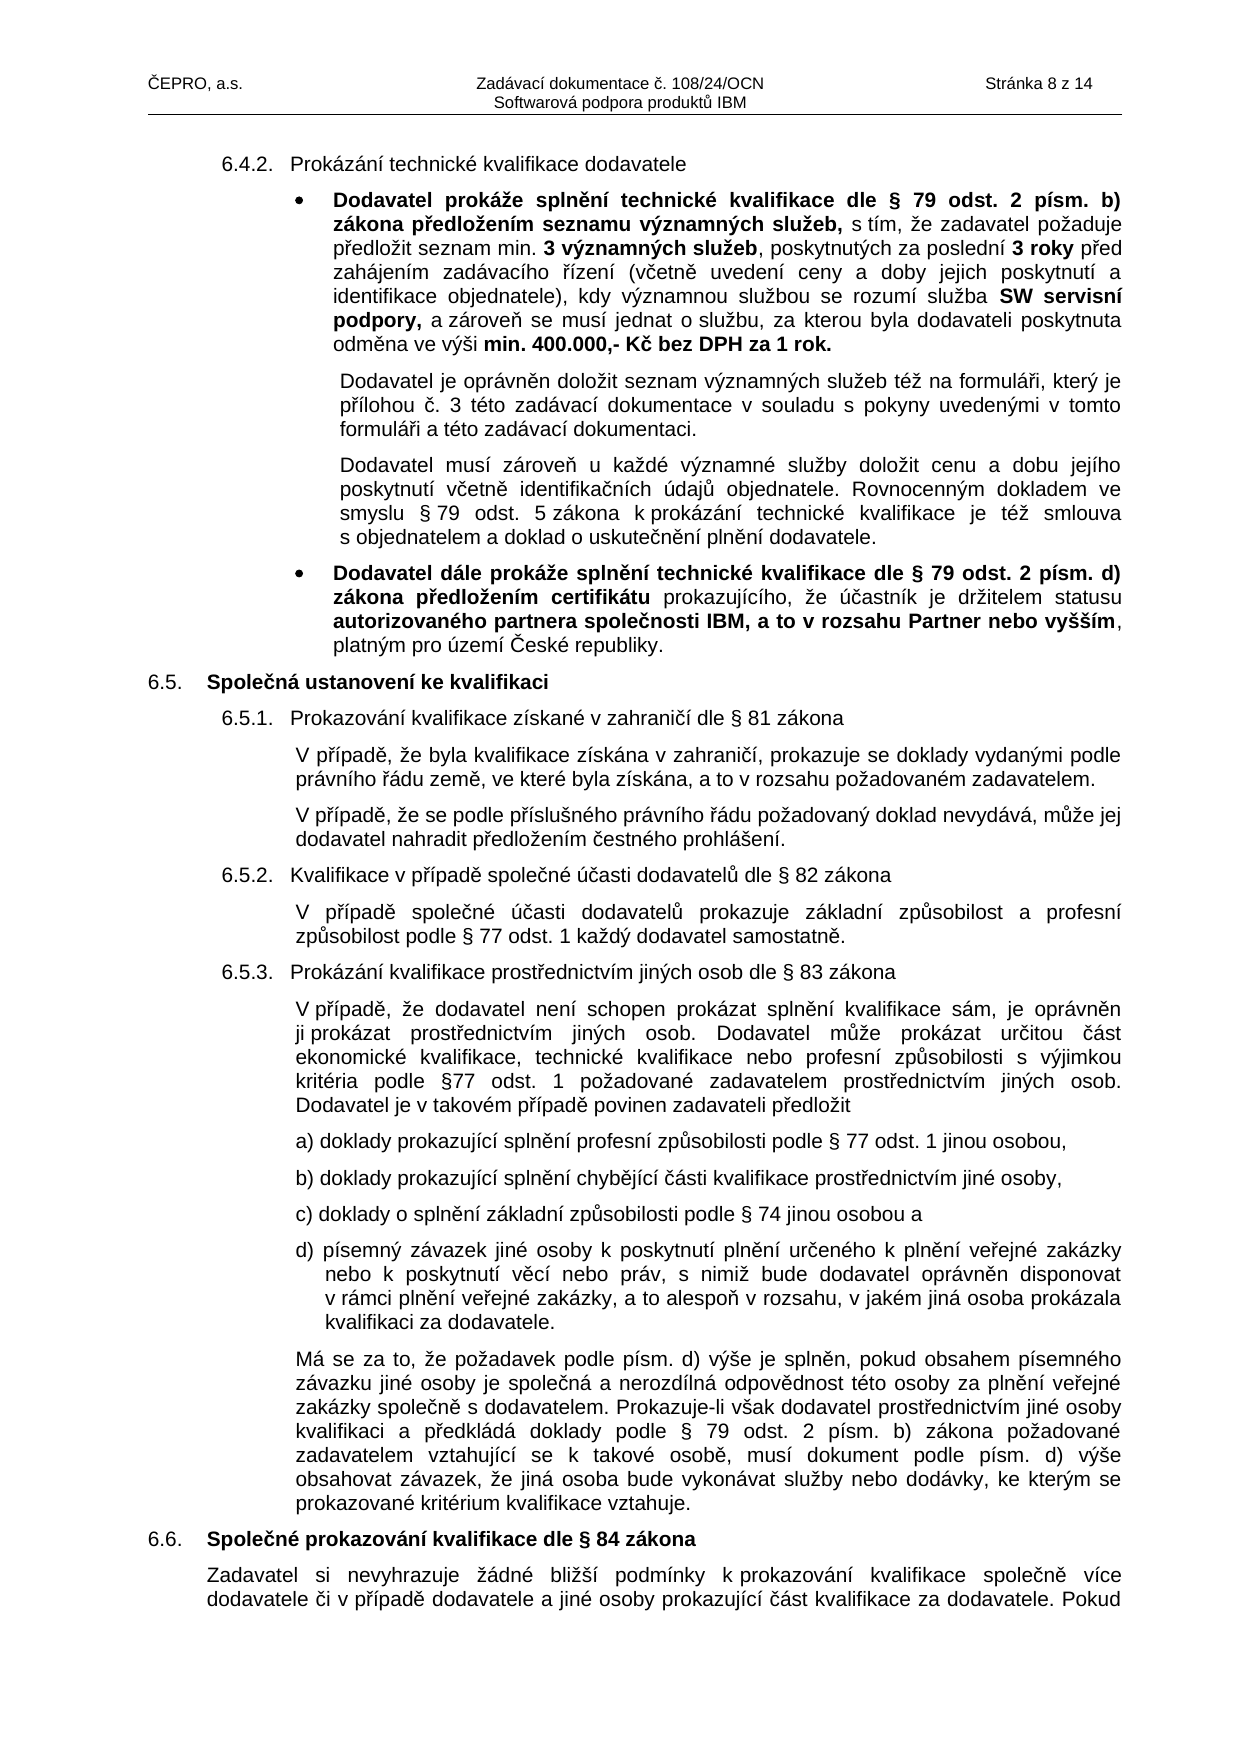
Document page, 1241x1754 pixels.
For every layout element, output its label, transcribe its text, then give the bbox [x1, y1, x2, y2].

text b) doklady prokazující splnění chybějící části kvalifikace prostřednictvím jiné osoby, [295, 1165, 1122, 1189]
text V případě, že dodavatel není schopen prokázat splnění kvalifikace sám, je oprávněn ji prokázat prostřednictvím jiných osob. Dodavatel může prokázat určitou část ekonomické kvalifikace, technické kvalifikace nebo profesní způsobilosti s výjimkou kritéria podle §77 odst. 1 požadované zadavatelem prostřednictvím jiných osob. Dodavatel je v takovém případě povinen zadavateli předložit [295, 997, 1122, 1116]
list Dodavatel prokáže splnění technické kvalifikace dle § 79 odst. 2 písm. b) zákona předložením seznamu významných služeb, s tím, že zadavatel požaduje předložit seznam min. 3 významných služeb, poskytnutých za poslední 3 roky před zahájením zadávacího řízení (včetně uvedení ceny a doby jejich poskytnutí a identifikace objednatele), kdy významnou službou se rozumí služba SW servisní podpory, a zároveň se musí jednat o službu, za kterou byla dodavateli poskytnuta odměna ve výši min. 400.000,- Kč bez DPH za 1 rok. [295, 188, 1122, 356]
text Prokazování kvalifikace získané v zahraničí dle § 81 zákona [221, 706, 1122, 730]
text V případě společné účasti dodavatelů prokazuje základní způsobilost a profesní způsobilost podle § 77 odst. 1 každý dodavatel samostatně. [295, 900, 1122, 948]
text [207, 1563, 1122, 1611]
text Prokázání kvalifikace prostřednictvím jiných osob dle § 83 zákona [221, 960, 1122, 984]
text c) doklady o splnění základní způsobilosti podle § 74 jinou osobou a [295, 1202, 1122, 1226]
text Společné prokazování kvalifikace dle § 84 zákona [148, 1527, 1122, 1551]
text Má se za to, že požadavek podle písm. d) výše je splněn, pokud obsahem písemného závazku jiné osoby je společná a nerozdílná odpovědnost této osoby za plnění veřejné zakázky společně s dodavatelem. Prokazuje-li však dodavatel prostřednictvím jiné osoby kvalifikaci a předkládá doklady podle § 79 odst. 2 písm. b) zákona požadované zadavatelem vztahující se k takové osobě, musí dokument podle písm. d) výše obsahovat závazek, že jiná osoba bude vykonávat služby nebo dodávky, ke kterým se prokazované kritérium kvalifikace vztahuje. [295, 1347, 1122, 1514]
text Dodavatel je oprávněn doložit seznam významných služeb též na formuláři, který je přílohou č. 3 této zadávací dokumentace v souladu s pokyny uvedenými v tomto formuláři a této zadávací dokumentaci. [339, 368, 1122, 440]
text V případě, že se podle příslušného právního řádu požadovaný doklad nevydává, může jej dodavatel nahradit předložením čestného prohlášení. [295, 803, 1122, 851]
text Kvalifikace v případě společné účasti dodavatelů dle § 82 zákona [221, 863, 1122, 887]
text V případě, že byla kvalifikace získána v zahraničí, prokazuje se doklady vydanými podle právního řádu země, ve které byla získána, a to v rozsahu požadovaném zadavatelem. [295, 742, 1122, 790]
text Společná ustanovení ke kvalifikaci [148, 669, 1122, 693]
text d) písemný závazek jiné osoby k poskytnutí plnění určeného k plnění veřejné zakázky nebo k poskytnutí věcí nebo práv, s nimiž bude dodavatel oprávněn disponovat v rámci plnění veřejné zakázky, a to alespoň v rozsahu, v jakém jiná osoba prokázala kvalifikaci za dodavatele. [295, 1238, 1122, 1334]
text Prokázání technické kvalifikace dodavatele [221, 152, 1122, 176]
text Dodavatel musí zároveň u každé významné služby doložit cenu a dobu jejího poskytnutí včetně identifikačních údajů objednatele. Rovnocenným dokladem ve smyslu § 79 odst. 5 zákona k prokázání technické kvalifikace je též smlouva s objednatelem a doklad o uskutečnění plnění dodavatele. [339, 453, 1122, 549]
list Dodavatel dále prokáže splnění technické kvalifikace dle § 79 odst. 2 písm. d) zákona předložením certifikátu prokazujícího, že účastník je držitelem statusu autorizovaného partnera společnosti IBM, a to v rozsahu Partner nebo vyšším, platným pro území České republiky. [295, 561, 1122, 657]
text a) doklady prokazující splnění profesní způsobilosti podle § 77 odst. 1 jinou osobou, [295, 1129, 1122, 1153]
